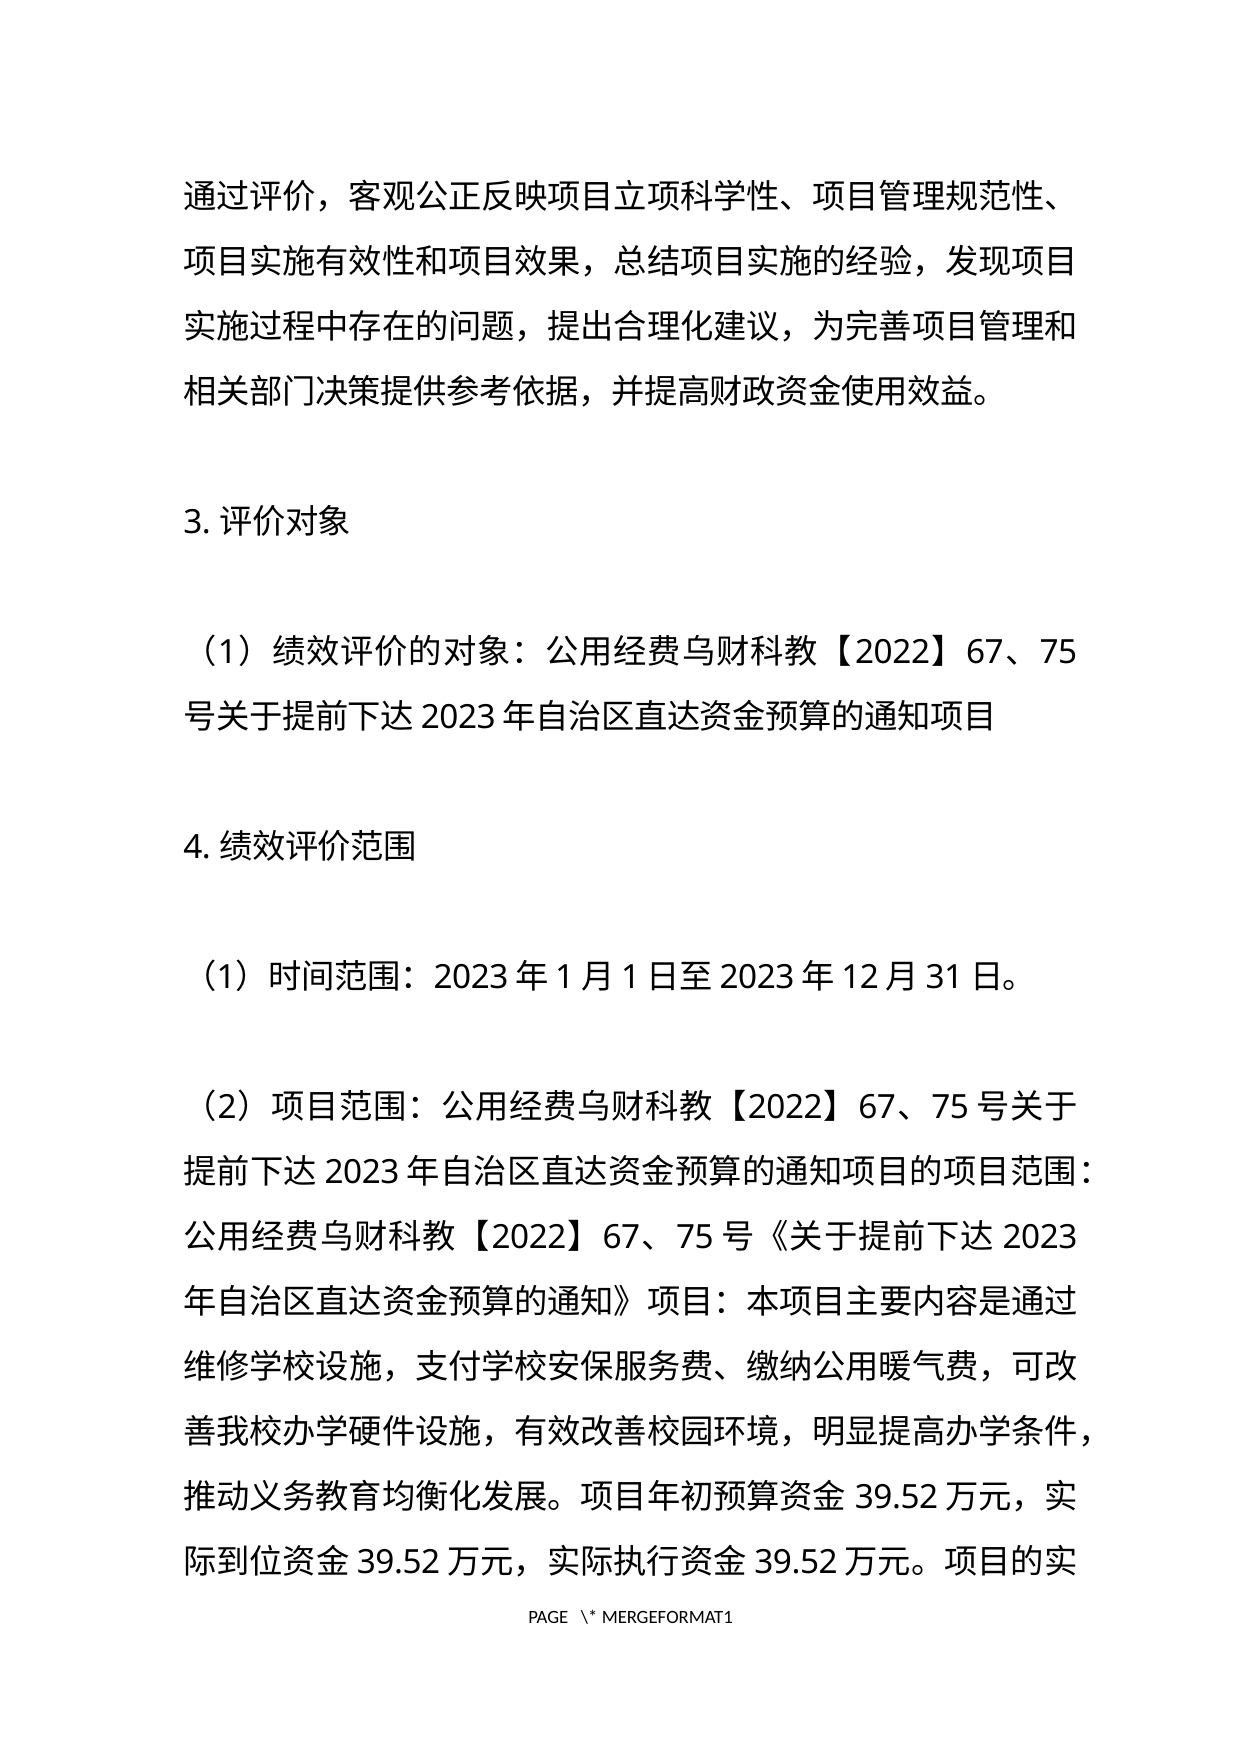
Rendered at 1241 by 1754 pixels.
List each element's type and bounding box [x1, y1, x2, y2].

text [183, 162, 1078, 1592]
